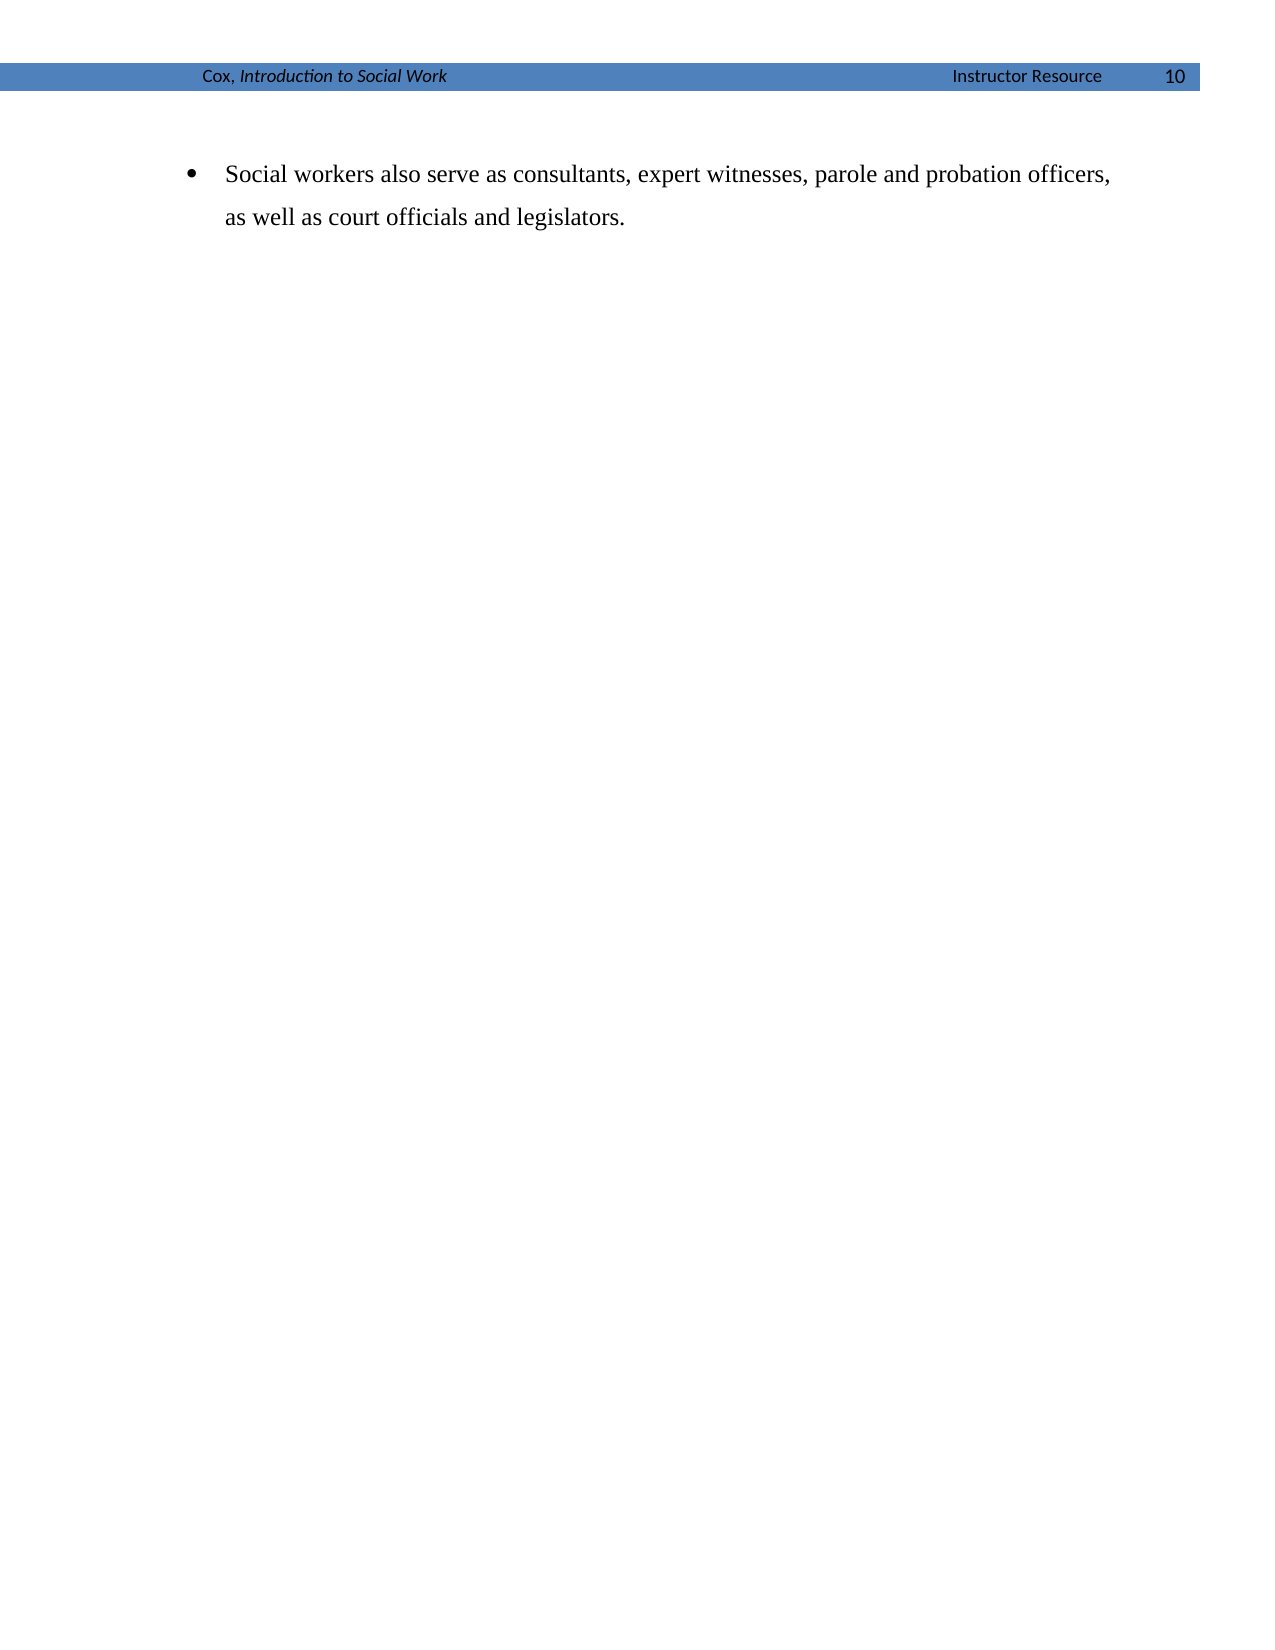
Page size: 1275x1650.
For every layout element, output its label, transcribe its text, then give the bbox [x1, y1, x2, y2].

list Social workers also serve as consultants, expert witnesses, parole and probation officers, as well as court officials and legislators. [187, 159, 1125, 231]
